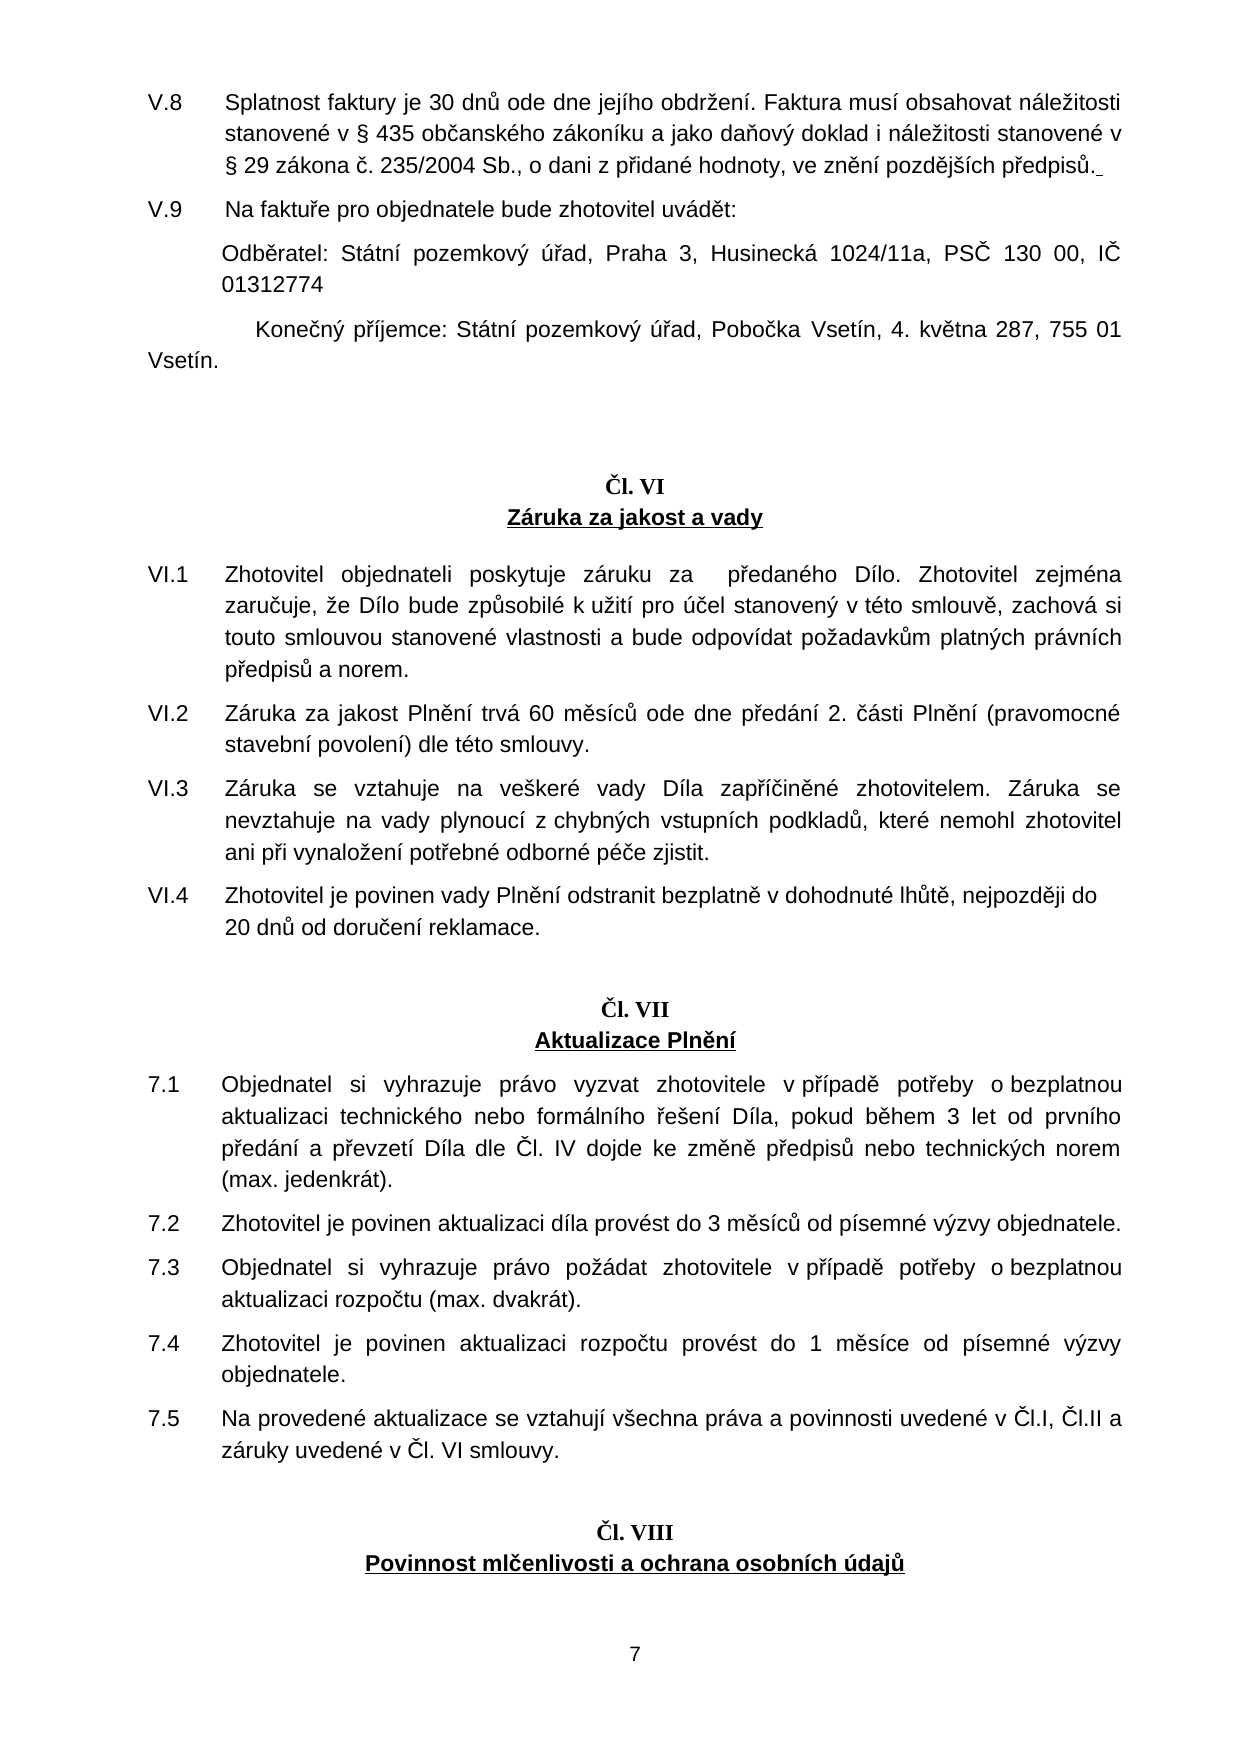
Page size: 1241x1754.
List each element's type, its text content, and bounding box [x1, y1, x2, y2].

list 7.5 Na provedené aktualizace se vztahují všechna práva a povinnosti uvedené v Čl.I, Čl.II a záruky uvedené v Čl. VI smlouvy. [148, 1405, 1122, 1463]
list Konečný příjemce: Státní pozemkový úřad, Pobočka Vsetín, 4. května 287, 755 01 Vsetín. [148, 316, 1122, 373]
list 7.2 Zhotovitel je povinen aktualizaci díla provést do 3 měsíců od písemné výzvy objednatele. [148, 1210, 1122, 1236]
list Aktualizace Plnění [148, 1027, 1122, 1054]
list Splatnost faktury je 30 dnů ode dne jejího obdržení. Faktura musí obsahovat náležitosti stanovené v § 435 občanského zákoníku a jako daňový doklad i náležitosti stanovené v § 29 zákona č. 235/2004 Sb., o dani z přidané hodnoty, ve znění pozdějších předpisů. [148, 89, 1122, 178]
list Záruka se vztahuje na veškeré vady Díla zapříčiněné zhotovitelem. Záruka se nevztahuje na vady plynoucí z chybných vstupních podkladů, které nemohl zhotovitel ani při vynaložení potřebné odborné péče zjistit. [148, 775, 1122, 865]
text Záruka za jakost a vady [148, 473, 1122, 531]
list Zhotovitel objednateli poskytuje záruku za předaného Dílo. Zhotovitel zejména zaručuje, že Dílo bude způsobilé k užití pro účel stanovený v této smlouvě, zachová si touto smlouvou stanovené vlastnosti a bude odpovídat požadavkům platných právních předpisů a norem. [148, 561, 1122, 682]
list 7.4 Zhotovitel je povinen aktualizaci rozpočtu provést do 1 měsíce od písemné výzvy objednatele. [148, 1330, 1122, 1388]
list Na faktuře pro objednatele bude zhotovitel uvádět: [148, 196, 1122, 222]
list Záruka za jakost Plnění trvá 60 měsíců ode dne předání 2. části Plnění (pravomocné stavební povolení) dle této smlouvy. [148, 700, 1122, 758]
list 7.1 Objednatel si vyhrazuje právo vyzvat zhotovitele v případě potřeby o bezplatnou aktualizaci technického nebo formálního řešení Díla, pokud během 3 let od prvního předání a převzetí Díla dle Čl. IV dojde ke změně předpisů nebo technických norem (max. jedenkrát). [148, 1071, 1122, 1192]
list Zhotovitel je povinen vady Plnění odstranit bezplatně v dohodnuté lhůtě, nejpozději do 20 dnů od doručení reklamace. [148, 882, 1122, 940]
list Odběratel: Státní pozemkový úřad, Praha 3, Husinecká 1024/11a, PSČ 130 00, IČ 01312774 [221, 240, 1122, 298]
text Povinnost mlčenlivosti a ochrana osobních údajů [148, 1518, 1122, 1577]
list 7.3 Objednatel si vyhrazuje právo požádat zhotovitele v případě potřeby o bezplatnou aktualizaci rozpočtu (max. dvakrát). [148, 1254, 1122, 1312]
